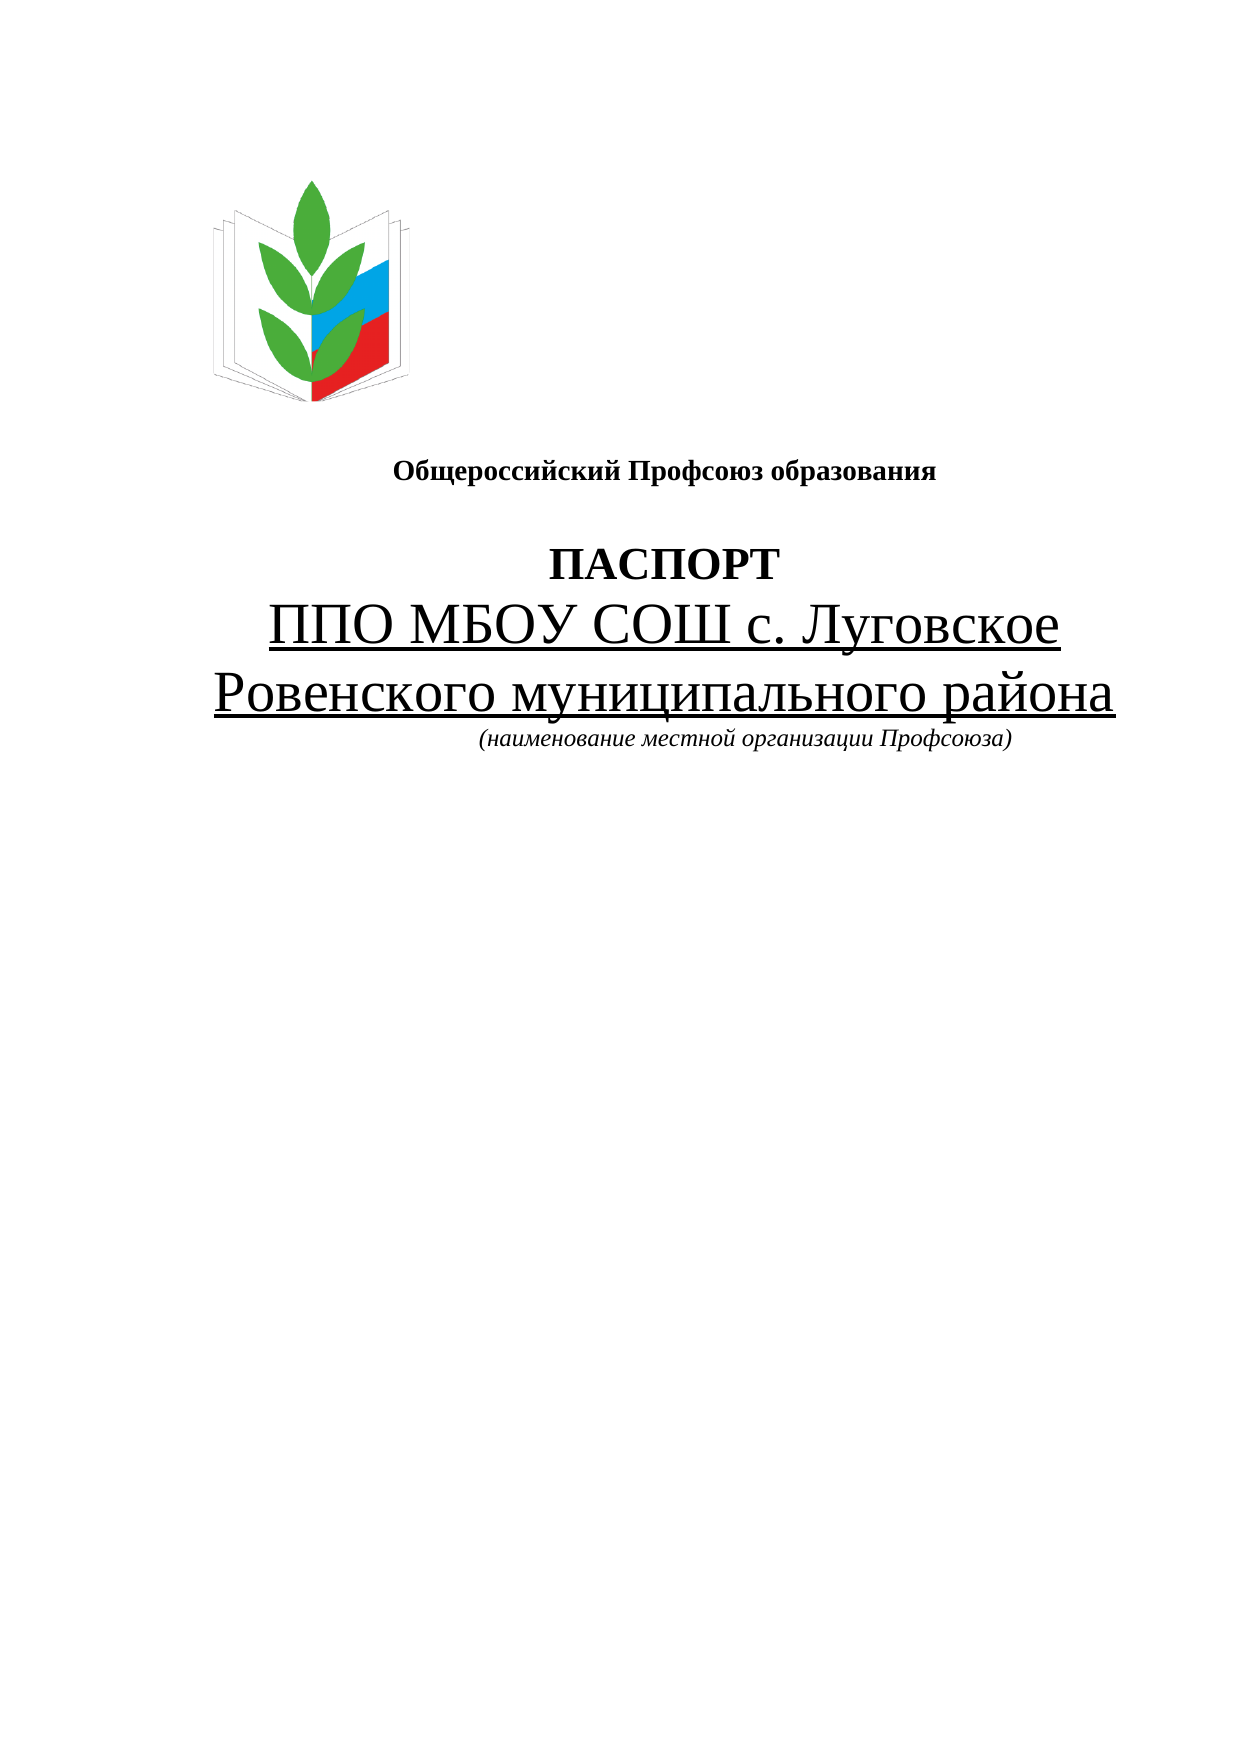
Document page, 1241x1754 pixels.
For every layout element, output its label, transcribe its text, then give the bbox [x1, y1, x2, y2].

text ППО МБОУ СОШ с. Луговское Ровенского муниципального района [177, 589, 1152, 723]
text (наименование местной организации Профсоюза) [177, 723, 1152, 752]
picture [213, 180, 410, 399]
text Общероссийский Профсоюз образования [177, 453, 1152, 487]
text ПАСПОРТ [177, 537, 1152, 589]
